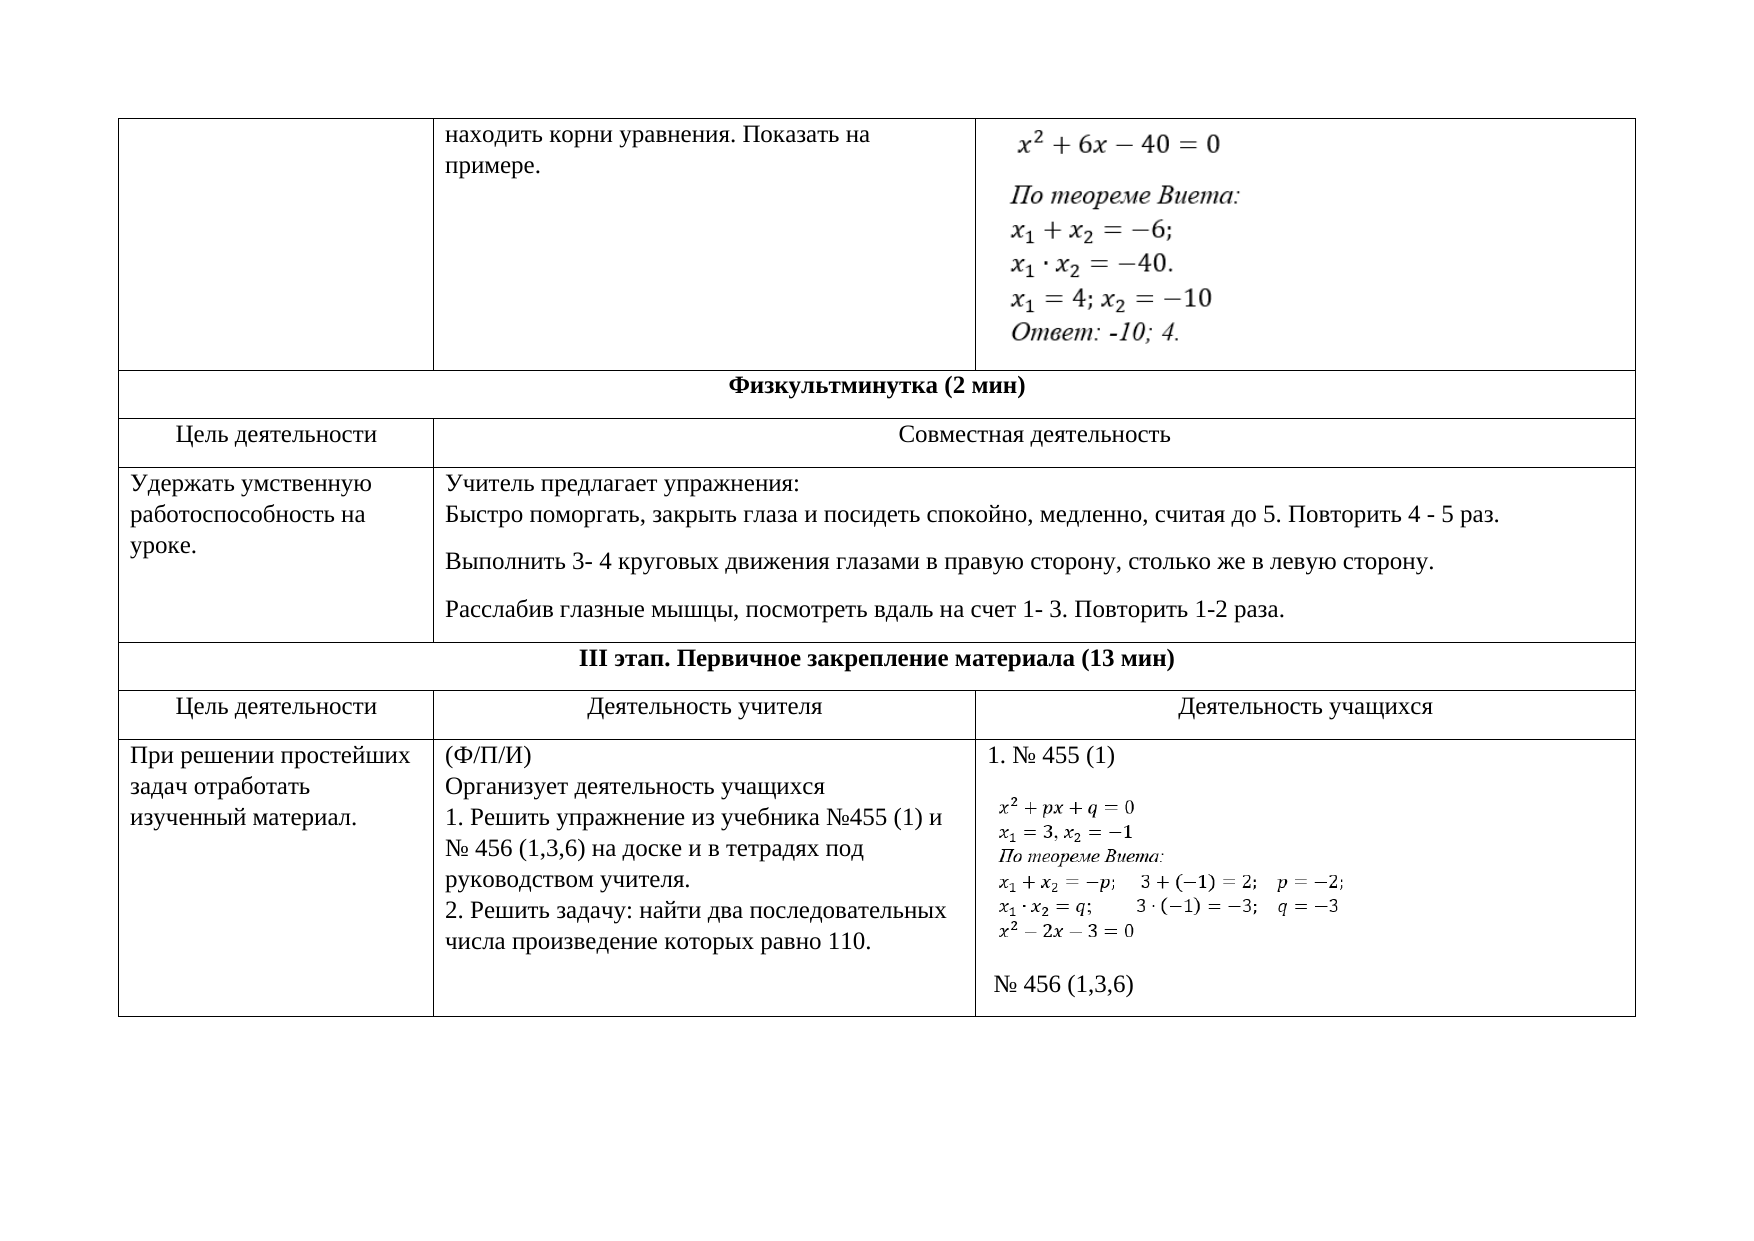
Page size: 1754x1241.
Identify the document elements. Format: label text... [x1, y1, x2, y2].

table_cell Цель деятельности [119, 691, 433, 739]
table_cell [976, 119, 1635, 369]
picture [987, 787, 1363, 950]
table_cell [119, 119, 433, 369]
table_cell Физкультминутка (2 мин) [119, 371, 1635, 418]
table_cell Деятельность учащихся [976, 691, 1635, 739]
table_cell Учитель предлагает упражнения: Быстро поморгать, закрыть глаза и посидеть спокойно, медленно, считая до 5. Повторить 4 - 5 раз. Выполнить 3- 4 круговых движения глазами в правую сторону, столько же в левую сторону. Расслабив глазные мышцы, посмотреть вдаль на счет 1- 3. Повторить 1-2 раза. [434, 468, 1635, 642]
table_cell Удержать умственную работоспособность на уроке. [119, 468, 433, 642]
picture [987, 119, 1274, 351]
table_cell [976, 740, 1635, 1016]
table_cell III этап. Первичное закрепление материала (13 мин) [119, 643, 1635, 690]
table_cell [434, 119, 975, 369]
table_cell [434, 740, 975, 1016]
table_cell Цель деятельности [119, 419, 433, 467]
table_cell Совместная деятельность [434, 419, 1635, 467]
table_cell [119, 740, 433, 1016]
table_cell Деятельность учителя [434, 691, 975, 739]
